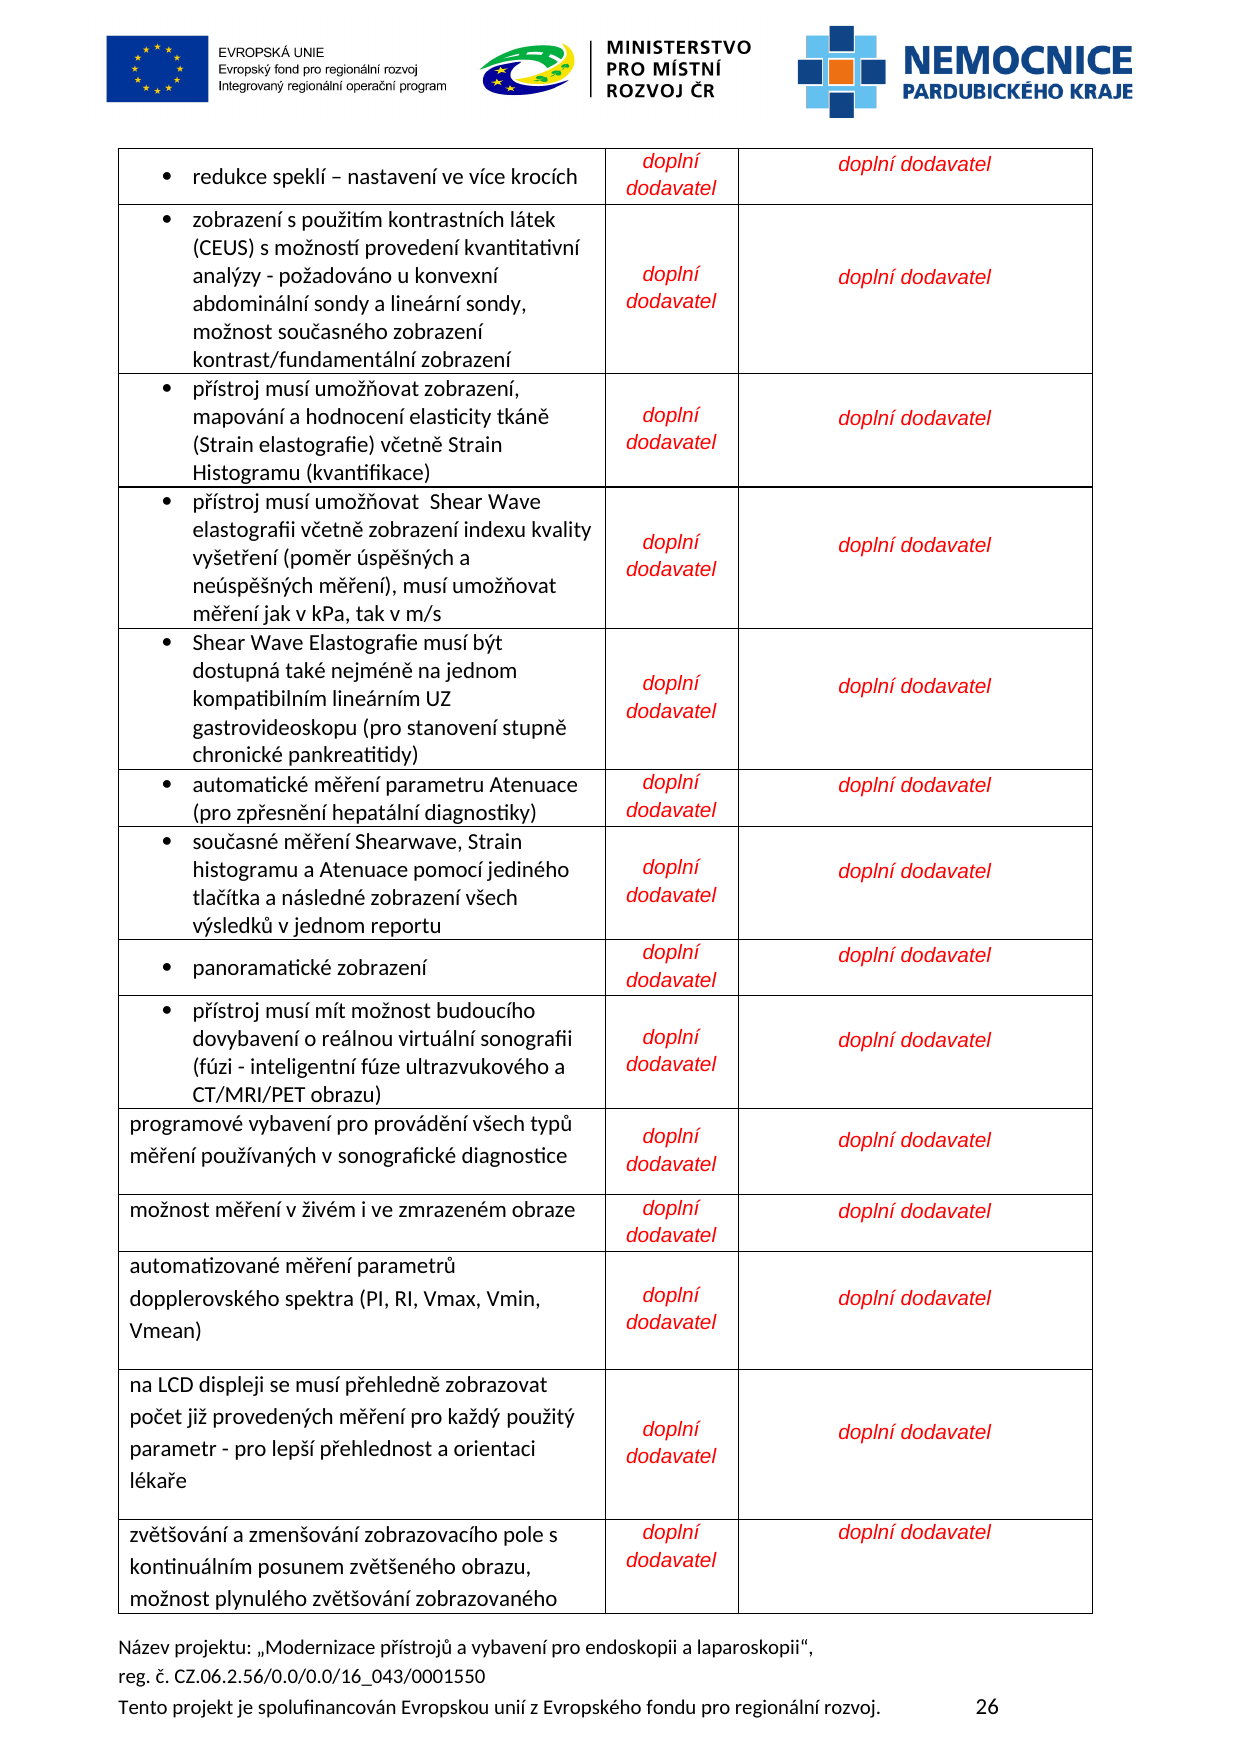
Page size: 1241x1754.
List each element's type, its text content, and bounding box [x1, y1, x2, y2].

table_cell doplní dodavatel [606, 488, 738, 627]
table_cell doplní dodavatel [739, 149, 1092, 204]
table_cell přístroj musí umožňovat zobrazení, mapování a hodnocení elasticity tkáně (Strain elastografie) včetně Strain Histogramu (kvantifikace) [119, 374, 605, 486]
table_cell doplní dodavatel [739, 1195, 1092, 1251]
table_cell doplní dodavatel [739, 205, 1092, 373]
picture [84, 14, 773, 124]
table_cell doplní dodavatel [606, 374, 738, 486]
table_cell přístroj musí mít možnost budoucího dovybavení o reálnou virtuální sonografii (fúzi - inteligentní fúze ultrazvukového a CT/MRI/PET obrazu) [119, 996, 605, 1108]
table_cell doplní dodavatel [606, 827, 738, 939]
table_cell doplní dodavatel [739, 1252, 1092, 1369]
table_cell programové vybavení pro provádění všech typů měření používaných v sonografické diagnostice [119, 1109, 605, 1194]
table_cell redukce speklí – nastavení ve více krocích [119, 149, 605, 204]
table_cell doplní dodavatel [606, 1195, 738, 1251]
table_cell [119, 1520, 605, 1612]
table_cell doplní dodavatel [739, 827, 1092, 939]
table_cell doplní dodavatel [606, 205, 738, 373]
table_cell automatické měření parametru Atenuace (pro zpřesnění hepatální diagnostiky) [119, 770, 605, 826]
table_cell možnost měření v živém i ve zmrazeném obraze [119, 1195, 605, 1251]
table_cell přístroj musí umožňovat Shear Wave elastografii včetně zobrazení indexu kvality vyšetření (poměr úspěšných a neúspěšných měření), musí umožňovat měření jak v kPa, tak v m/s [119, 488, 605, 627]
table_cell doplní dodavatel [739, 374, 1092, 486]
table_cell doplní dodavatel [739, 1520, 1092, 1612]
table_cell doplní dodavatel [606, 996, 738, 1108]
table_cell doplní dodavatel [606, 1252, 738, 1369]
table_cell doplní dodavatel [739, 629, 1092, 769]
table_cell doplní dodavatel [739, 1109, 1092, 1194]
table_cell na LCD displeji se musí přehledně zobrazovat počet již provedených měření pro každý použitý parametr - pro lepší přehlednost a orientaci lékaře [119, 1370, 605, 1519]
table_cell zobrazení s použitím kontrastních látek (CEUS) s možností provedení kvantitativní analýzy - požadováno u konvexní abdominální sondy a lineární sondy, možnost současného zobrazení kontrast/fundamentální zobrazení [119, 205, 605, 373]
table_cell doplní dodavatel [739, 1370, 1092, 1519]
table_cell doplní dodavatel [606, 1520, 738, 1612]
picture [796, 24, 1133, 119]
table_cell doplní dodavatel [739, 770, 1092, 826]
table_cell doplní dodavatel [739, 996, 1092, 1108]
table_cell doplní dodavatel [606, 940, 738, 995]
table_cell doplní dodavatel [606, 1370, 738, 1519]
table_cell doplní dodavatel [606, 629, 738, 769]
table_cell doplní dodavatel [606, 149, 738, 204]
table_cell doplní dodavatel [739, 488, 1092, 627]
table_cell Shear Wave Elastografie musí být dostupná také nejméně na jednom kompatibilním lineárním UZ gastrovideoskopu (pro stanovení stupně chronické pankreatitidy) [119, 629, 605, 769]
table_cell současné měření Shearwave, Strain histogramu a Atenuace pomocí jediného tlačítka a následné zobrazení všech výsledků v jednom reportu [119, 827, 605, 939]
table_cell doplní dodavatel [739, 940, 1092, 995]
table_cell doplní dodavatel [606, 1109, 738, 1194]
table_cell panoramatické zobrazení [119, 940, 605, 995]
table_cell automatizované měření parametrů dopplerovského spektra (PI, RI, Vmax, Vmin, Vmean) [119, 1252, 605, 1369]
table_cell doplní dodavatel [606, 770, 738, 826]
